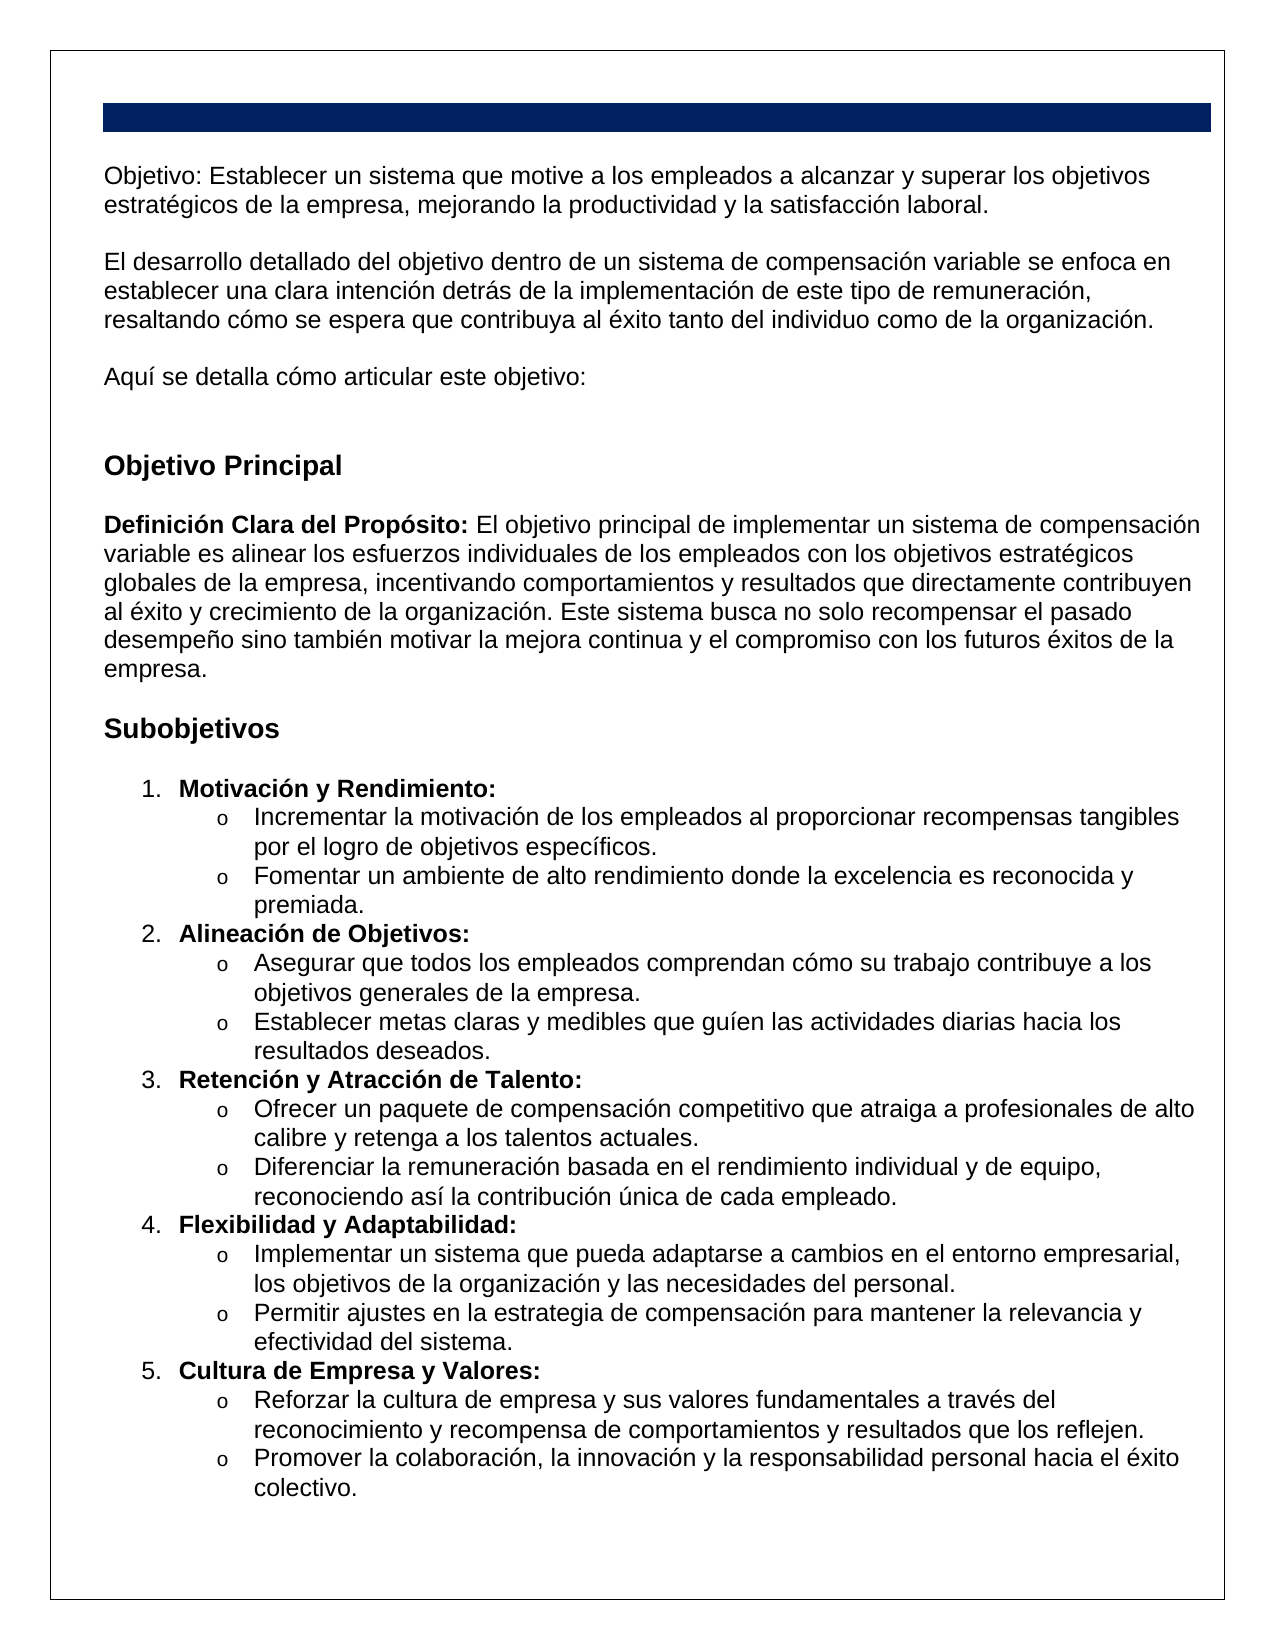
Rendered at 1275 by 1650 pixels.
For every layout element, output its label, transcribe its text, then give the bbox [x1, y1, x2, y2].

list Diferenciar la remuneración basada en el rendimiento individual y de equipo, reconociendo así la contribución única de cada empleado. [216, 1152, 1211, 1211]
list Fomentar un ambiente de alto rendimiento donde la excelencia es reconocida y premiada. [216, 861, 1211, 919]
list Flexibilidad y Adaptabilidad: [141, 1211, 1211, 1239]
text Objetivo: Establecer un sistema que motive a los empleados a alcanzar y superar los objetivos estratégicos de la empresa, mejorando la productividad y la satisfacción laboral. El desarrollo detallado del objetivo dentro de un sistema de compensación variable se enfoca en establecer una clara intención detrás de la implementación de este tipo de remuneración, resaltando cómo se espera que contribuya al éxito tanto del individuo como de la organización. Aquí se detalla cómo articular este objetivo: [103, 132, 1211, 420]
list Promover la colaboración, la innovación y la responsabilidad personal hacia el éxito colectivo. [216, 1443, 1211, 1502]
list Permitir ajustes en la estrategia de compensación para mantener la relevancia y efectividad del sistema. [216, 1298, 1211, 1356]
list Alineación de Objetivos: [141, 919, 1211, 948]
list Ofrecer un paquete de compensación competitivo que atraiga a profesionales de alto calibre y retenga a los talentos actuales. [216, 1094, 1211, 1152]
list Establecer metas claras y medibles que guíen las actividades diarias hacia los resultados deseados. [216, 1006, 1211, 1065]
list Reforzar la cultura de empresa y sus valores fundamentales a través del reconocimiento y recompensa de comportamientos y resultados que los reflejen. [216, 1385, 1211, 1443]
text Objetivo Principal [103, 449, 1211, 481]
list Cultura de Empresa y Valores: [141, 1356, 1211, 1385]
text Subobjetivos [103, 712, 1211, 744]
text Definición Clara del Propósito: El objetivo principal de implementar un sistema de compensación variable es alinear los esfuerzos individuales de los empleados con los objetivos estratégicos globales de la empresa, incentivando comportamientos y resultados que directamente contribuyen al éxito y crecimiento de la organización. Este sistema busca no solo recompensar el pasado desempeño sino también motivar la mejora continua y el compromiso con los futuros éxitos de la empresa. [103, 510, 1211, 683]
list Incrementar la motivación de los empleados al proporcionar recompensas tangibles por el logro de objetivos específicos. [216, 802, 1211, 861]
list Implementar un sistema que pueda adaptarse a cambios en el entorno empresarial, los objetivos de la organización y las necesidades del personal. [216, 1239, 1211, 1298]
list Retención y Atracción de Talento: [141, 1065, 1211, 1094]
list Motivación y Rendimiento: [141, 774, 1211, 802]
list Asegurar que todos los empleados comprendan cómo su trabajo contribuye a los objetivos generales de la empresa. [216, 948, 1211, 1006]
